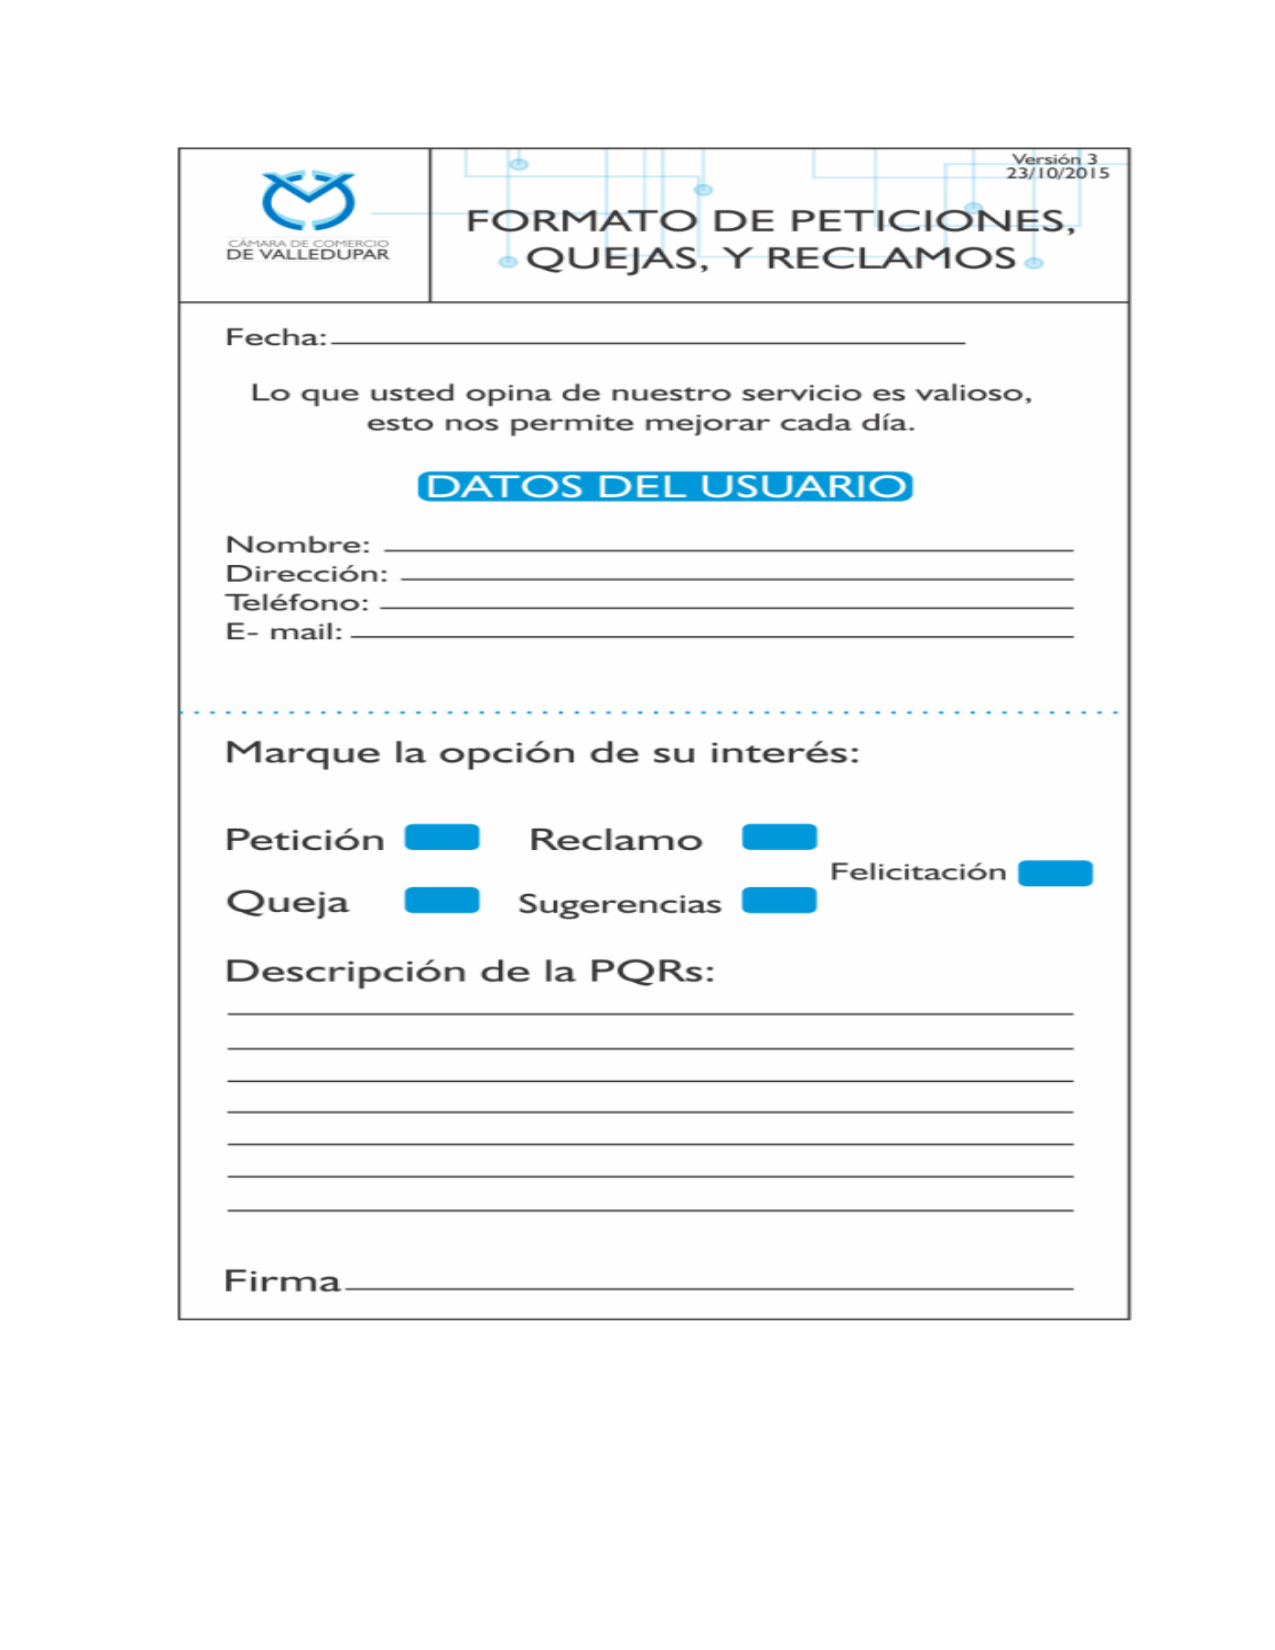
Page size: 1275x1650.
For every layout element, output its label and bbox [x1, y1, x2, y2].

picture [177, 147, 1156, 1321]
